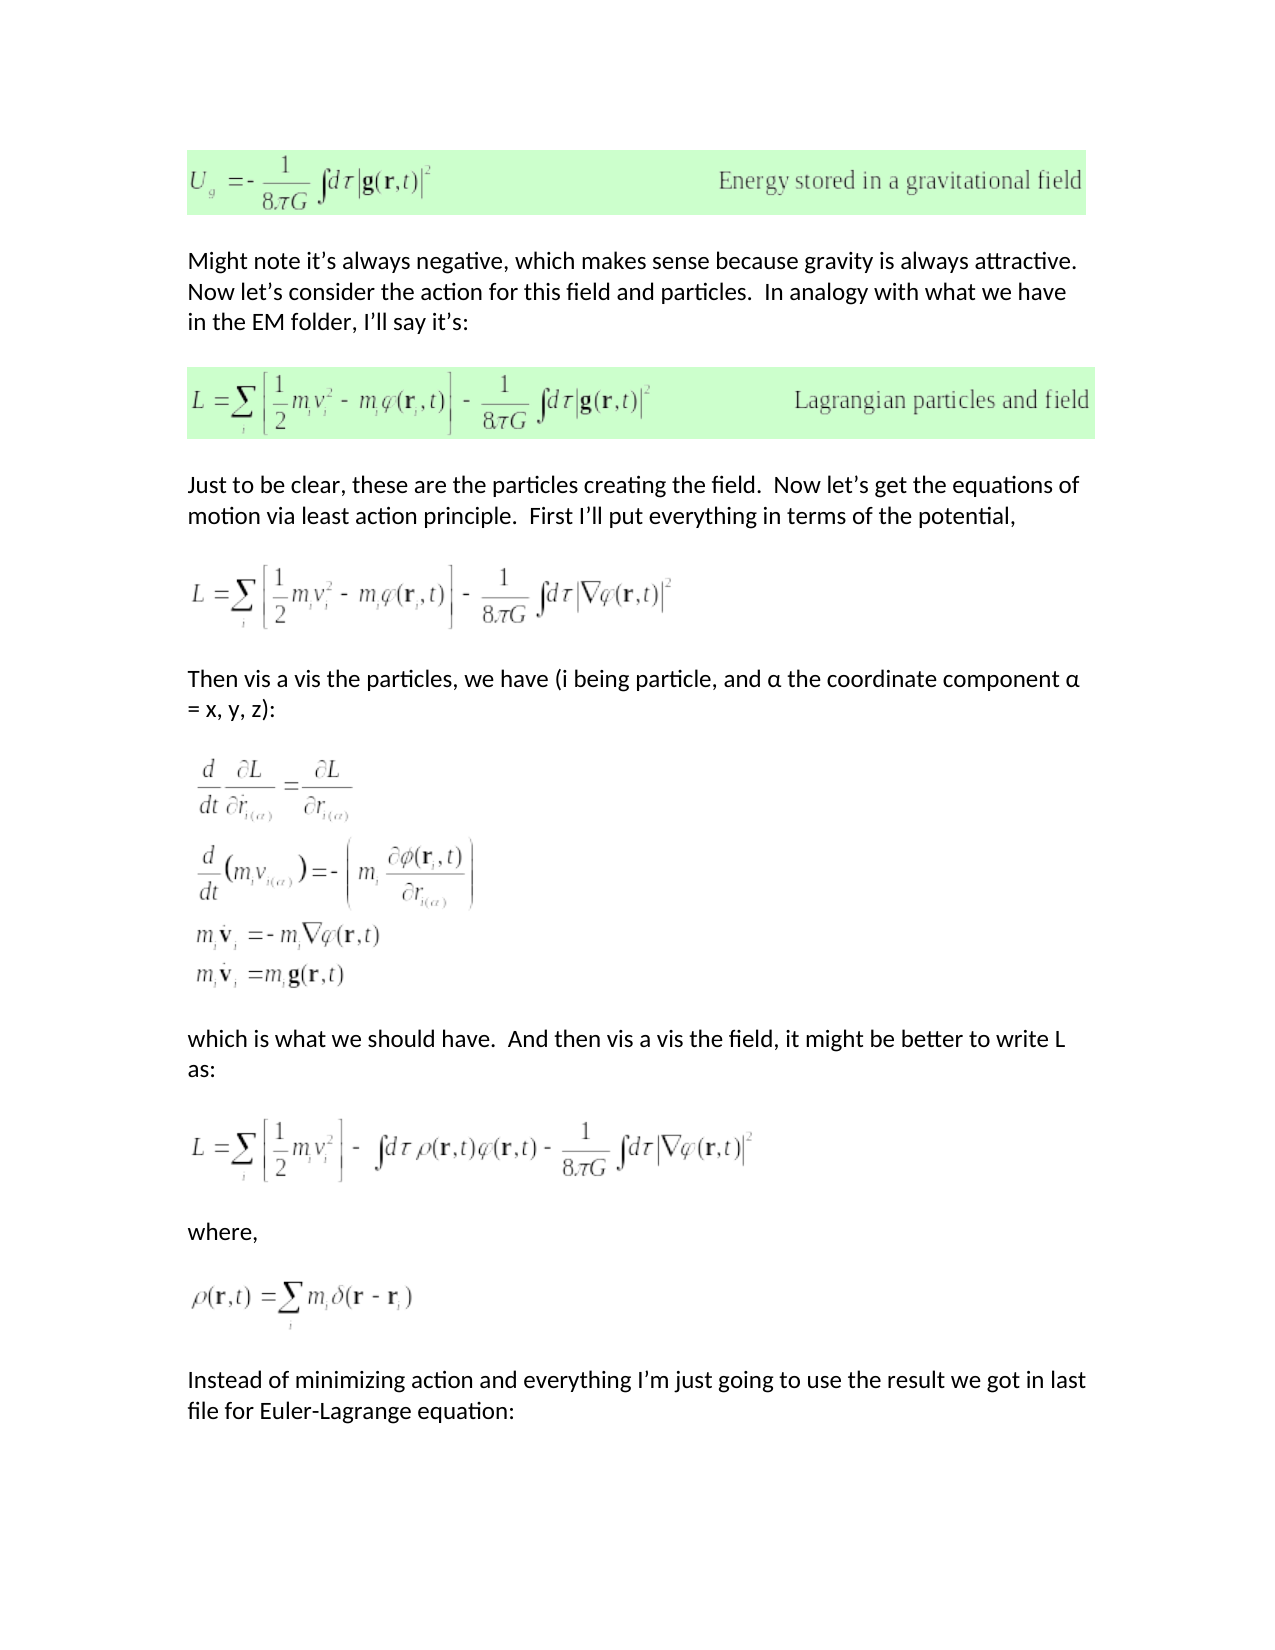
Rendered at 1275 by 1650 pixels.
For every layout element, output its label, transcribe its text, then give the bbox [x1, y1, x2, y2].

text where, [187, 1216, 1087, 1247]
text Then vis a vis the particles, we have (i being particle, and α the coordinate component α = x, y, z): [187, 663, 1087, 724]
text which is what we should have. And then vis a vis the field, it might be better to write L as: [187, 1023, 1087, 1084]
text Just to be clear, these are the particles creating the field. Now let’s get the equations of motion via least action principle. First I’ll put everything in terms of the potential, [187, 469, 1087, 531]
text Instead of minimizing action and everything I’m just going to use the result we got in last file for Euler-Lagrange equation: [187, 1365, 1087, 1426]
text Might note it’s always negative, which makes sense because gravity is always attractive. Now let’s consider the action for this field and particles. In analogy with what we have in the EM folder, I’ll say it’s: [187, 245, 1087, 337]
